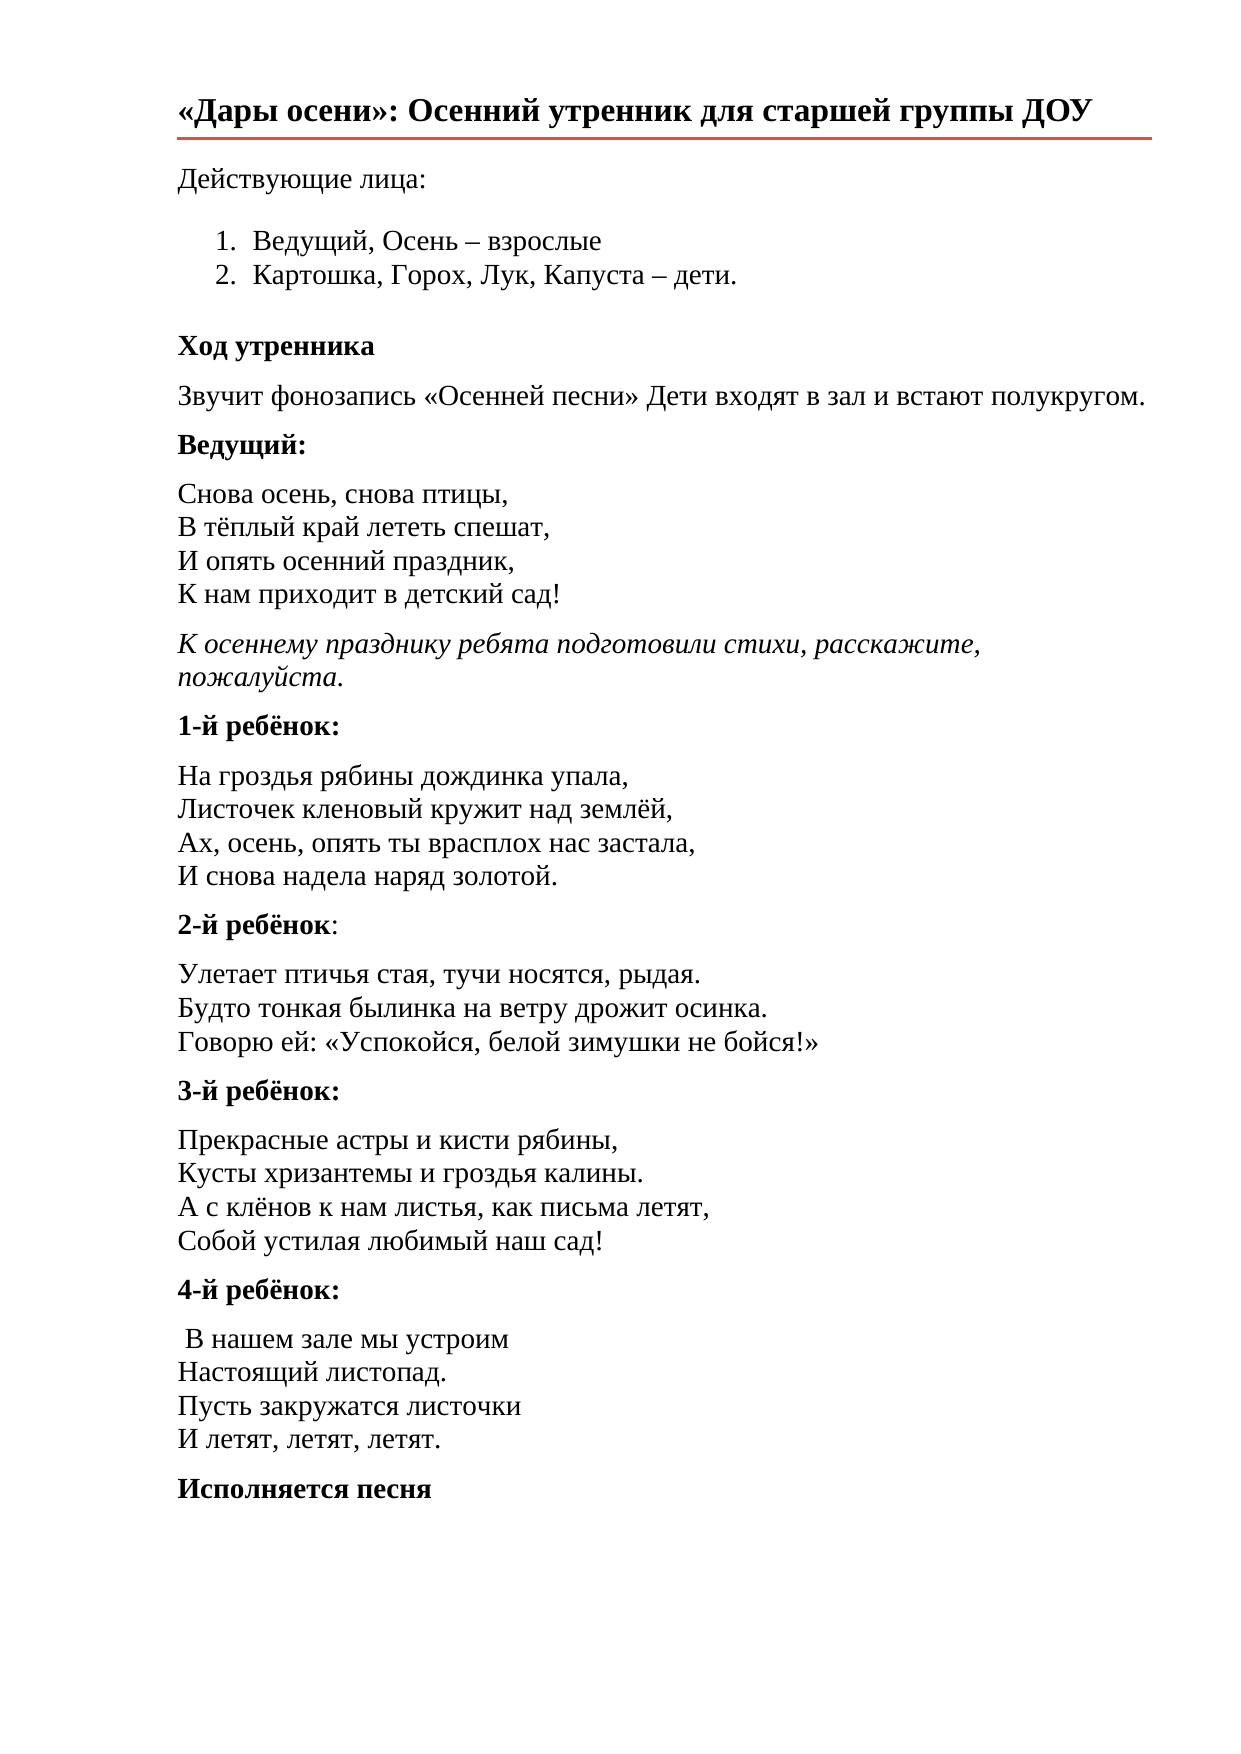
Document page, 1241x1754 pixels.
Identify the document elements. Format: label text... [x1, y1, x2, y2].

text «Дары осени»: Осенний утренник для старшей группы ДОУ [177, 74, 1152, 137]
text Исполняется песня [177, 1471, 1152, 1504]
text Прекрасные астры и кисти рябины, Кусты хризантемы и гроздья калины. А с клёнов к нам листья, как письма летят, Собой устилая любимый наш сад! [177, 1122, 1152, 1256]
text 2-й ребёнок: [177, 907, 1152, 941]
text Улетает птичья стая, тучи носятся, рыдая. Будто тонкая былинка на ветру дрожит осинка. Говорю ей: «Успокойся, белой зимушки не бойся!» [177, 957, 1152, 1057]
list Ведущий, Осень – взрослые [215, 223, 1152, 257]
list Картошка, Горох, Лук, Капуста – дети. [215, 257, 1152, 291]
text Снова осень, снова птицы, В тёплый край лететь спешат, И опять осенний праздник, К нам приходит в детский сад! [177, 476, 1152, 610]
text Действующие лица: [177, 161, 1152, 194]
text К осеннему празднику ребята подготовили стихи, расскажите, пожалуйста. [177, 626, 1152, 693]
text Звучит фонозапись «Осенней песни» Дети входят в зал и встают полукругом. [177, 378, 1152, 411]
text 1-й ребёнок: [177, 708, 1152, 742]
text 3-й ребёнок: [177, 1073, 1152, 1106]
text В нашем зале мы устроим Настоящий листопад. Пусть закружатся листочки И летят, летят, летят. [177, 1321, 1152, 1455]
text На гроздья рябины дождинка упала, Листочек кленовый кружит над землёй, Ах, осень, опять ты врасплох нас застала, И снова надела наряд золотой. [177, 758, 1152, 892]
text Ведущий: [177, 427, 1152, 460]
text Ход утренника [177, 320, 1152, 362]
text 4-й ребёнок: [177, 1272, 1152, 1305]
